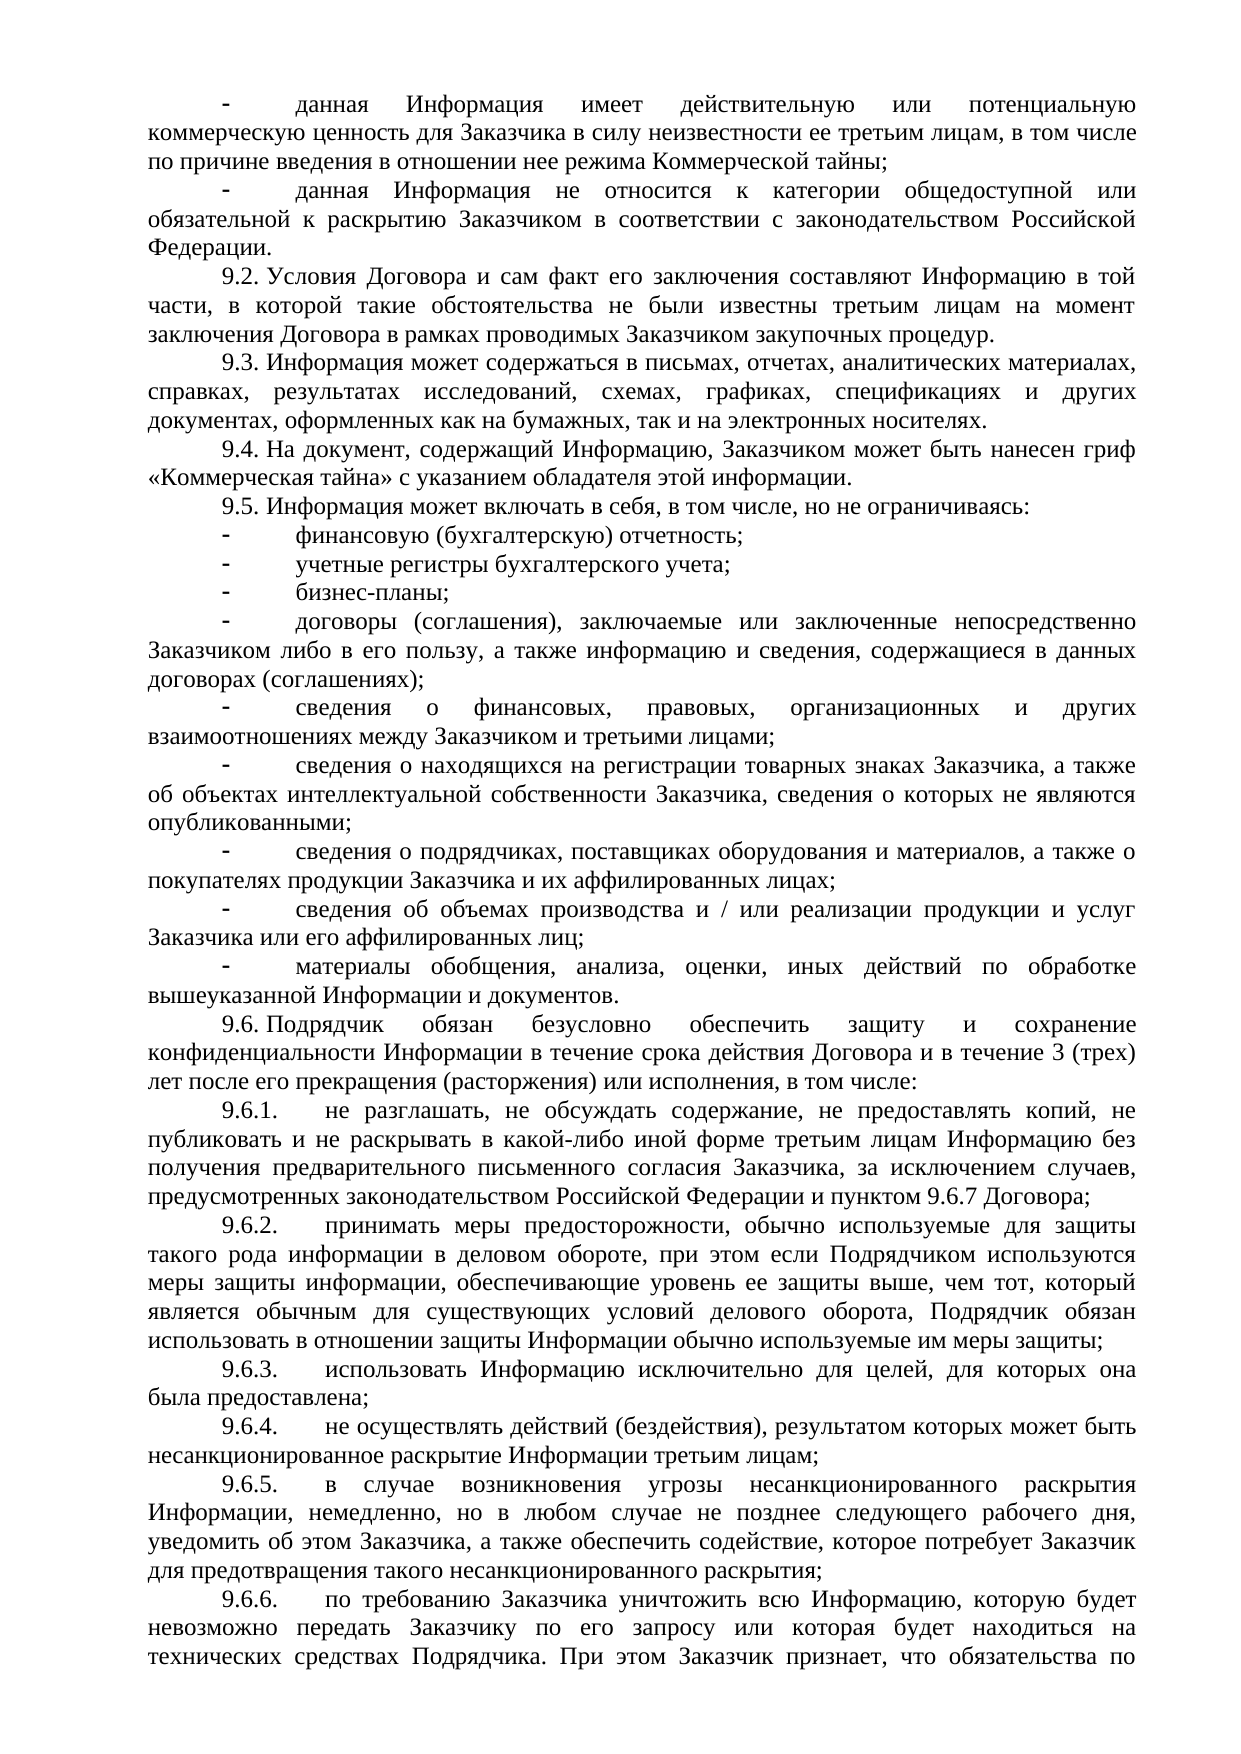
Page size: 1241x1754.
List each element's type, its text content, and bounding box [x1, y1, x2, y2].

list сведения об объемах производства и / или реализации продукции и услуг Заказчика или его аффилированных лиц; [148, 894, 1137, 951]
list не осуществлять действий (бездействия), результатом которых может быть несанкционированное раскрытие Информации третьим лицам; [148, 1411, 1137, 1469]
list договоры (соглашения), заключаемые или заключенные непосредственно Заказчиком либо в его пользу, а также информацию и сведения, содержащиеся в данных договорах (соглашениях); [148, 606, 1137, 692]
list сведения о находящихся на регистрации товарных знаках Заказчика, а также об объектах интеллектуальной собственности Заказчика, сведения о которых не являются опубликованными; [148, 750, 1137, 836]
list Информация может содержаться в письмах, отчетах, аналитических материалах, справках, результатах исследований, схемах, графиках, спецификациях и других документах, оформленных как на бумажных, так и на электронных носителях. [148, 347, 1137, 434]
list На документ, содержащий Информацию, Заказчиком может быть нанесен гриф «Коммерческая тайна» с указанием обладателя этой информации. [148, 434, 1137, 491]
list Условия Договора и сам факт его заключения составляют Информацию в той части, в которой такие обстоятельства не были известны третьим лицам на момент заключения Договора в рамках проводимых Заказчиком закупочных процедур. [148, 261, 1137, 347]
list учетные регистры бухгалтерского учета; [148, 549, 1137, 577]
list использовать Информацию исключительно для целей, для которых она была предоставлена; [148, 1354, 1137, 1411]
list данная Информация имеет действительную или потенциальную коммерческую ценность для Заказчика в силу неизвестности ее третьим лицам, в том числе по причине введения в отношении нее режима Коммерческой тайны; [148, 89, 1137, 175]
list данная Информация не относится к категории общедоступной или обязательной к раскрытию Заказчиком в соответствии с законодательством Российской Федерации. [148, 175, 1137, 261]
list Информация может включать в себя, в том числе, но не ограничиваясь: [148, 491, 1137, 520]
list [148, 1584, 1137, 1670]
list сведения о подрядчиках, поставщиках оборудования и материалов, а также о покупателях продукции Заказчика и их аффилированных лицах; [148, 836, 1137, 894]
list принимать меры предосторожности, обычно используемые для защиты такого рода информации в деловом обороте, при этом если Подрядчиком используются меры защиты информации, обеспечивающие уровень ее защиты выше, чем тот, который является обычным для существующих условий делового оборота, Подрядчик обязан использовать в отношении защиты Информации обычно используемые им меры защиты; [148, 1210, 1137, 1354]
list в случае возникновения угрозы несанкционированного раскрытия Информации, немедленно, но в любом случае не позднее следующего рабочего дня, уведомить об этом Заказчика, а также обеспечить содействие, которое потребует Заказчик для предотвращения такого несанкционированного раскрытия; [148, 1469, 1137, 1584]
list финансовую (бухгалтерскую) отчетность; [148, 520, 1137, 549]
list материалы обобщения, анализа, оценки, иных действий по обработке вышеуказанной Информации и документов. [148, 951, 1137, 1009]
list не разглашать, не обсуждать содержание, не предоставлять копий, не публиковать и не раскрывать в какой-либо иной форме третьим лицам Информацию без получения предварительного письменного согласия Заказчика, за исключением случаев, предусмотренных законодательством Российской Федерации и пунктом 9.6.7 Договора; [148, 1095, 1137, 1210]
list Подрядчик обязан безусловно обеспечить защиту и сохранение конфиденциальности Информации в течение срока действия Договора и в течение 3 (трех) лет после его прекращения (расторжения) или исполнения, в том числе: [148, 1009, 1137, 1095]
list сведения о финансовых, правовых, организационных и других взаимоотношениях между Заказчиком и третьими лицами; [148, 692, 1137, 750]
list бизнес-планы; [148, 577, 1137, 606]
